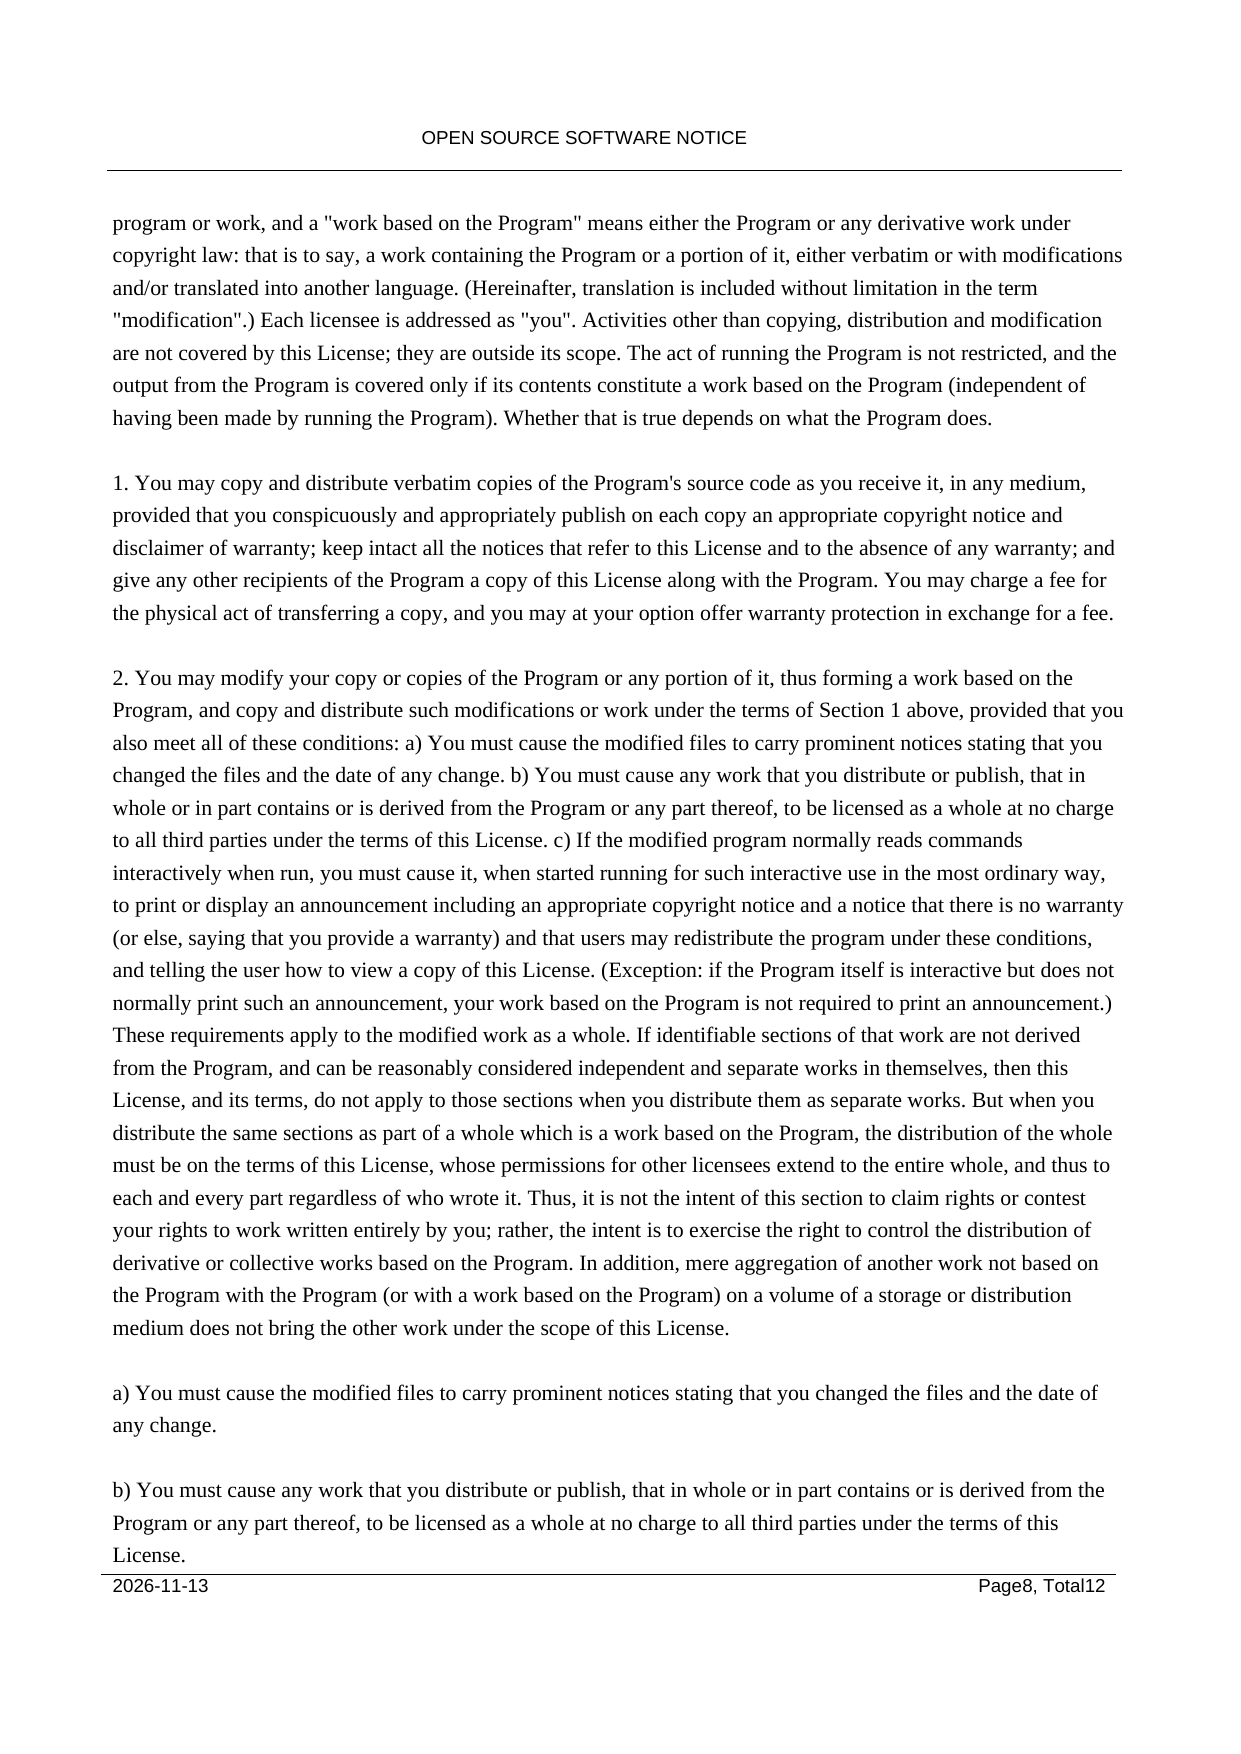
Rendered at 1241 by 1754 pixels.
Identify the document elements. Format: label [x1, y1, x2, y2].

text [112, 206, 1128, 1571]
